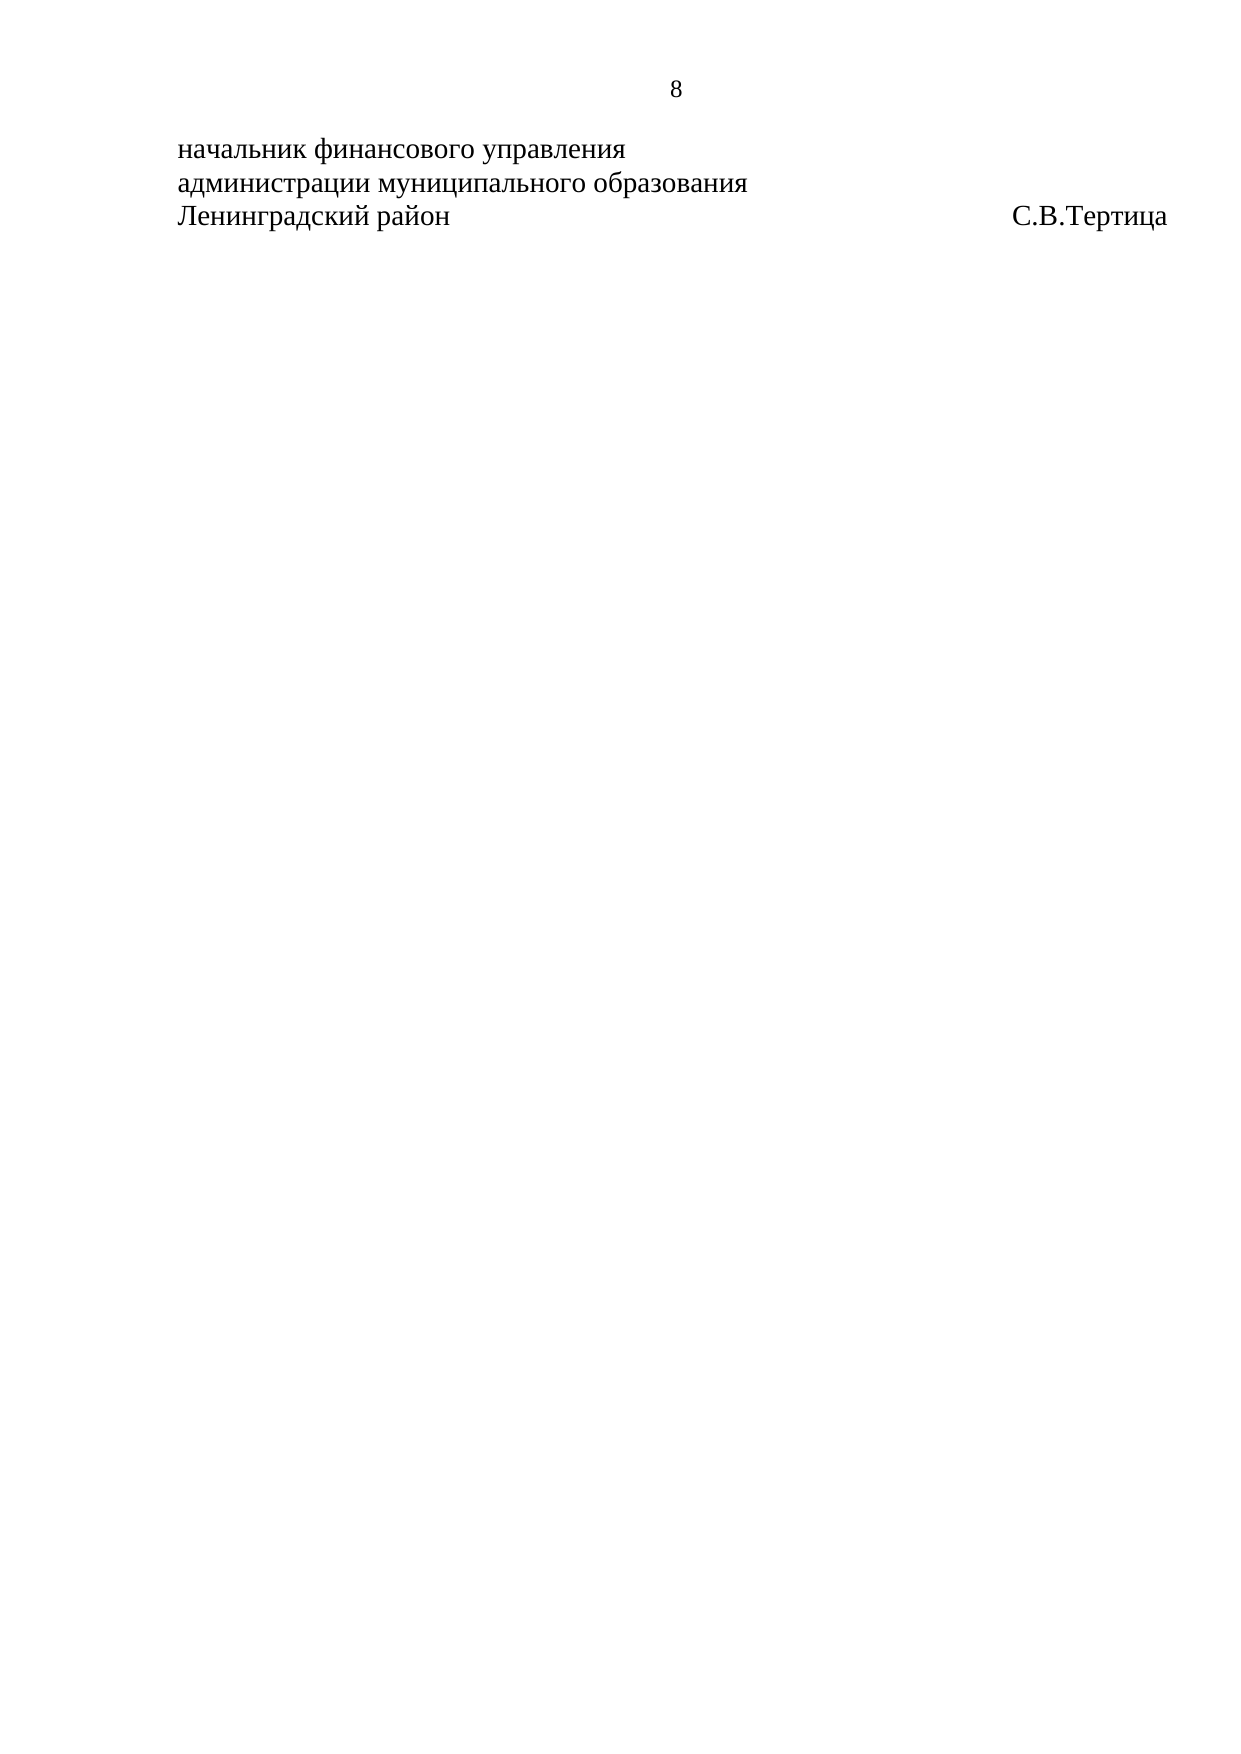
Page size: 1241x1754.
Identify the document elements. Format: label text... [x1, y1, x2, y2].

text начальник финансового управления [177, 131, 1175, 165]
text администрации муниципального образования Ленинградский район С.В.Тертица [177, 165, 1175, 232]
